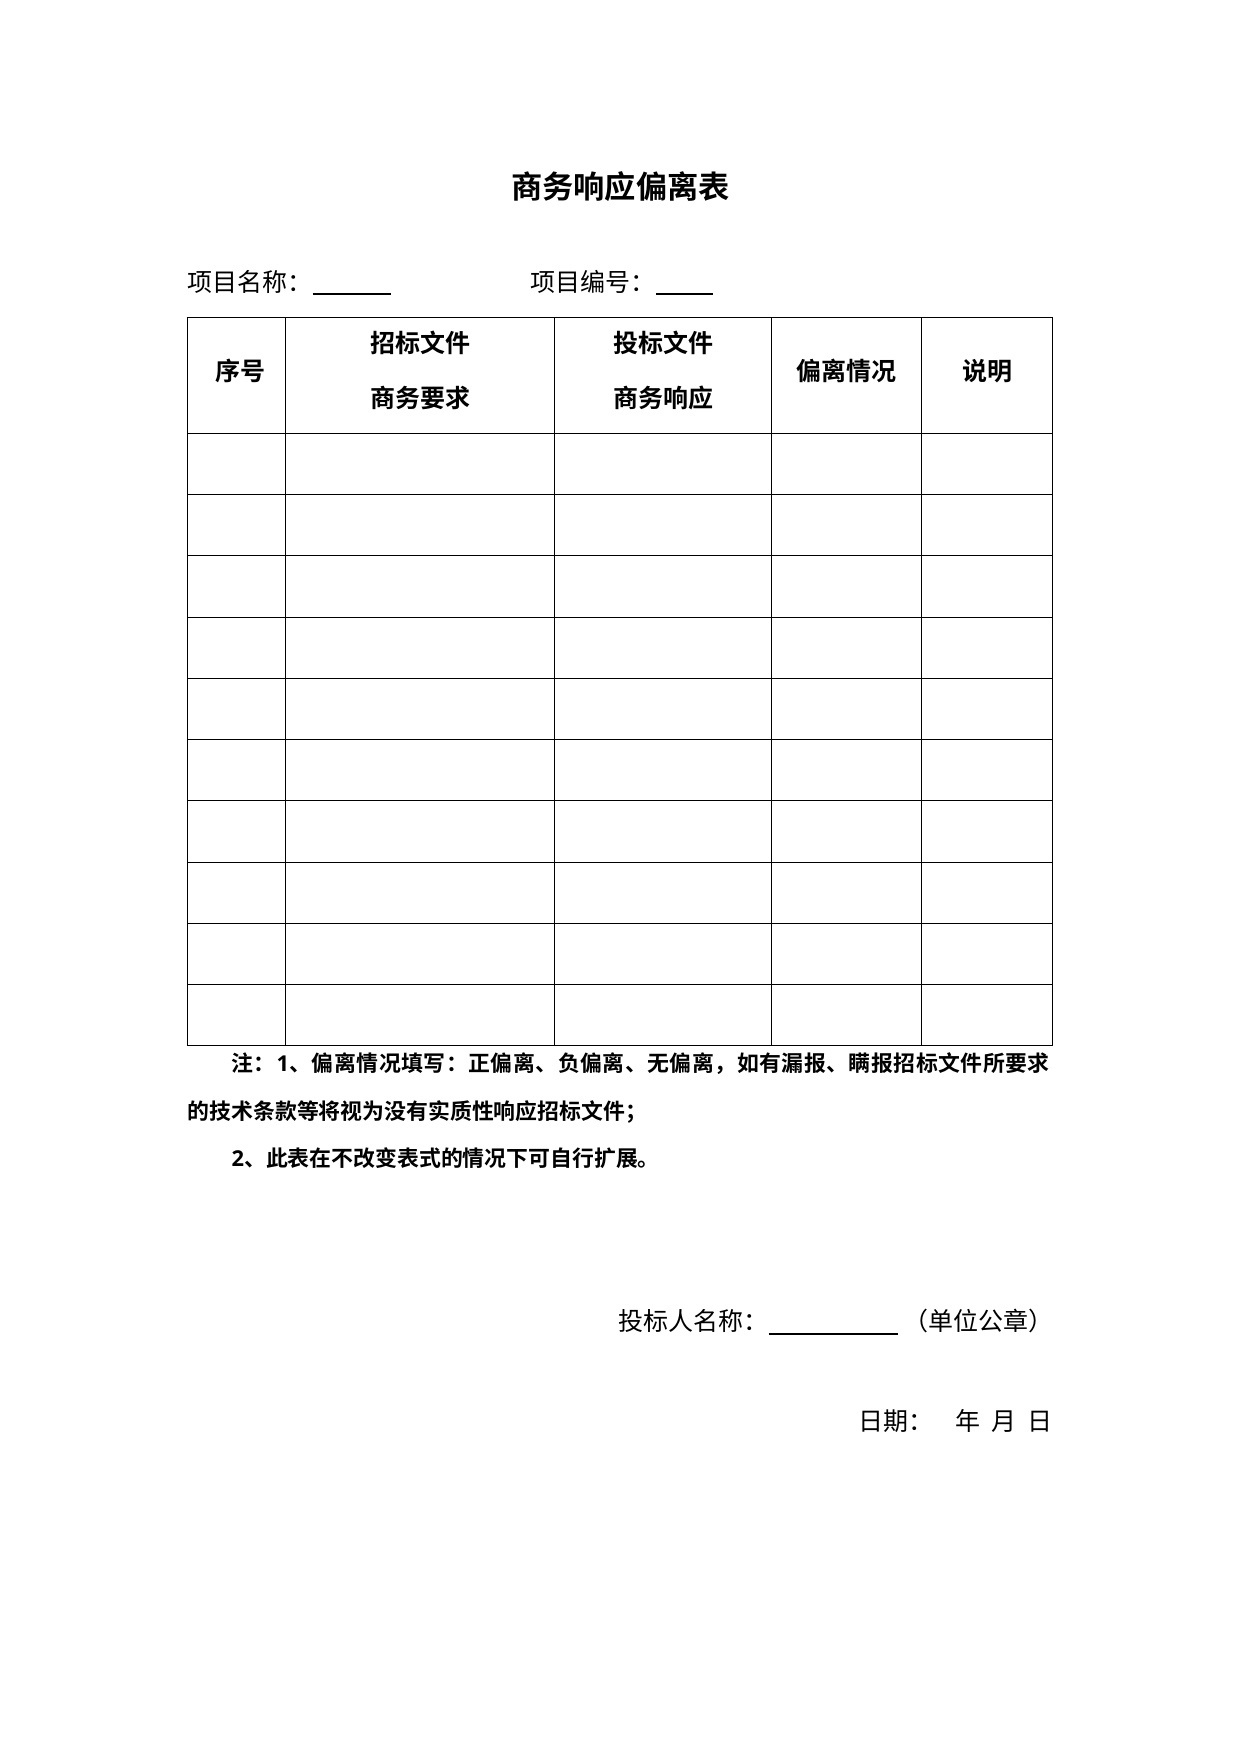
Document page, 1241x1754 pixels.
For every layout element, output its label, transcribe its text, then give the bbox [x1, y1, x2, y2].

table_cell [188, 740, 285, 800]
table_cell [922, 495, 1052, 555]
table_cell [772, 495, 921, 555]
table_cell [772, 679, 921, 739]
table_cell [922, 801, 1052, 862]
table_cell [555, 801, 771, 862]
table_cell [772, 434, 921, 494]
text 商务响应偏离表 [187, 162, 1053, 207]
text 日期： 年 月 日 [187, 1401, 1053, 1437]
table_cell [286, 740, 554, 800]
table_cell [555, 679, 771, 739]
table_cell [188, 495, 285, 555]
table_cell [286, 495, 554, 555]
table_cell [286, 863, 554, 923]
table_cell [772, 863, 921, 923]
table_cell [188, 985, 285, 1045]
table_cell [772, 556, 921, 617]
table_cell [922, 618, 1052, 678]
table_cell [922, 740, 1052, 800]
table_cell [286, 801, 554, 862]
table_cell [922, 924, 1052, 984]
table_cell [286, 618, 554, 678]
table_cell [188, 679, 285, 739]
table_header 序号 [188, 318, 285, 433]
table_cell [922, 434, 1052, 494]
table_cell [286, 924, 554, 984]
table_cell [188, 618, 285, 678]
table_cell [555, 924, 771, 984]
table_header 投标文件 商务响应 [555, 318, 771, 433]
table_cell [555, 618, 771, 678]
table_cell [555, 985, 771, 1045]
table_cell [188, 556, 285, 617]
text 投标人名称： （单位公章） [187, 1302, 1053, 1338]
table_cell [772, 618, 921, 678]
table_cell [286, 679, 554, 739]
table_cell [772, 740, 921, 800]
table_cell [922, 863, 1052, 923]
table_cell [286, 556, 554, 617]
table_cell [188, 801, 285, 862]
table_cell [772, 924, 921, 984]
text 2、此表在不改变表式的情况下可自行扩展。 [187, 1141, 1053, 1173]
table_cell [555, 556, 771, 617]
text 注：1、偏离情况填写：正偏离、负偏离、无偏离，如有漏报、瞒报招标文件所要求的技术条款等将视为没有实质性响应招标文件； [187, 1046, 1053, 1126]
table_cell [922, 556, 1052, 617]
table_cell [188, 863, 285, 923]
table_cell [922, 679, 1052, 739]
table_cell [286, 434, 554, 494]
table_cell [772, 801, 921, 862]
table_header 偏离情况 [772, 318, 921, 433]
table_header 说明 [922, 318, 1052, 433]
table_cell [922, 985, 1052, 1045]
text 项目名称： 项目编号： [187, 262, 1053, 299]
table_cell [772, 985, 921, 1045]
table_cell [555, 863, 771, 923]
table_cell [555, 495, 771, 555]
table_cell [555, 434, 771, 494]
table_cell [188, 924, 285, 984]
table_cell [555, 740, 771, 800]
table_header 招标文件 商务要求 [286, 318, 554, 433]
table_cell [286, 985, 554, 1045]
table_cell [188, 434, 285, 494]
